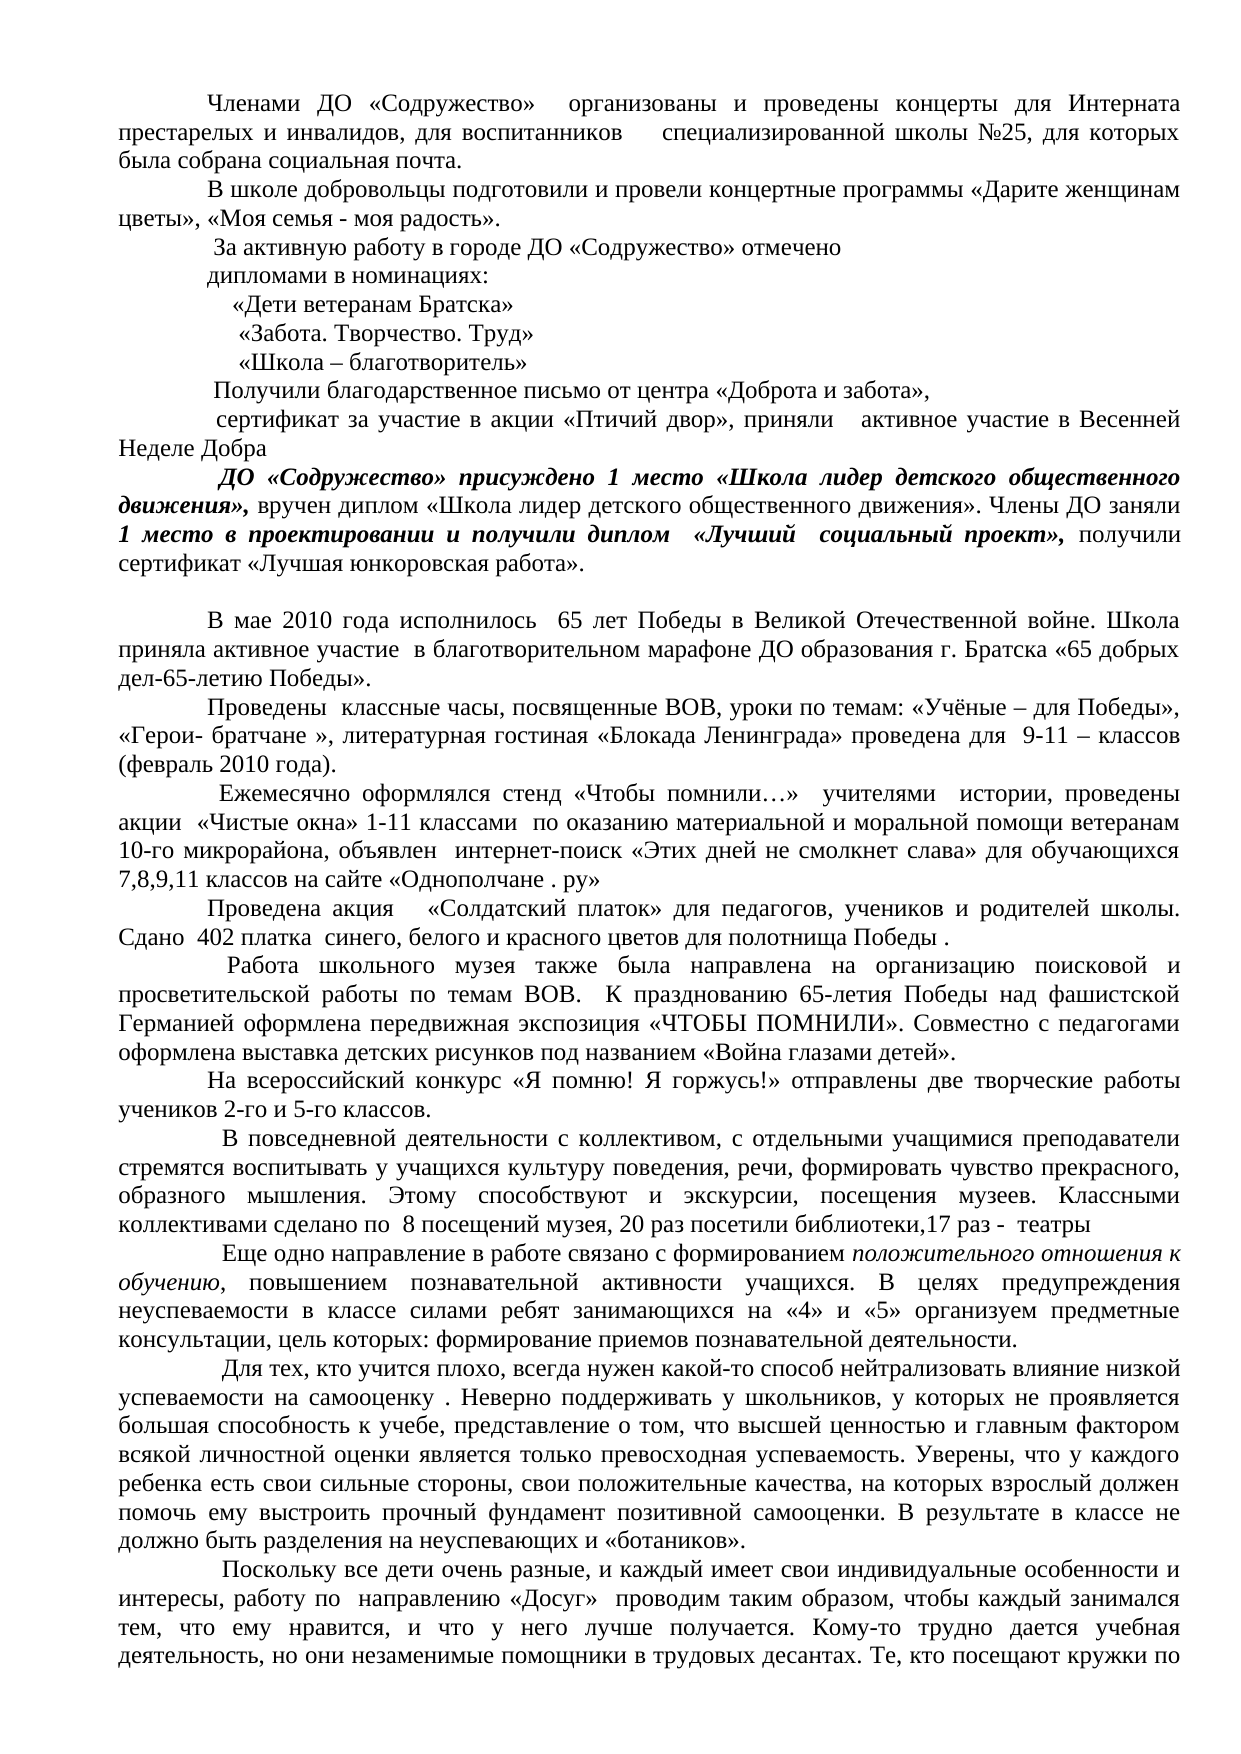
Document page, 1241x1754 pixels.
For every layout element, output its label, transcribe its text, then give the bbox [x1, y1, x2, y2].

text В школе добровольцы подготовили и провели концертные программы «Дарите женщинам цветы», «Моя семья - моя радость». [118, 174, 1181, 232]
text сертификат за участие в акции «Птичий двор», приняли активное участие в Весенней Неделе Добра [118, 404, 1181, 462]
text Еще одно направление в работе связано с формированием положительного отношения к обучению, повышением познавательной активности учащихся. В целях предупреждения неуспеваемости в классе силами ребят занимающихся на «4» и «5» организуем предметные консультации, цель которых: формирование приемов познавательной деятельности. [118, 1238, 1181, 1353]
text «Школа – благотворитель» [118, 347, 1181, 375]
text Для тех, кто учится плохо, всегда нужен какой-то способ нейтрализовать влияние низкой успеваемости на самооценку . Неверно поддерживать у школьников, у которых не проявляется большая способность к учебе, представление о том, что высшей ценностью и главным фактором всякой личностной оценки является только превосходная успеваемость. Уверены, что у каждого ребенка есть свои сильные стороны, свои положительные качества, на которых взрослый должен помочь ему выстроить прочный фундамент позитивной самооценки. В результате в классе не должно быть разделения на неуспевающих и «ботаников». [118, 1353, 1181, 1554]
text Членами ДО «Содружество» организованы и проведены концерты для Интерната престарелых и инвалидов, для воспитанников специализированной школы №25, для которых была собрана социальная почта. [118, 88, 1181, 174]
text ДО «Содружество» присуждено 1 место «Школа лидер детского общественного движения», вручен диплом «Школа лидер детского общественного движения». Члены ДО заняли 1 место в проектировании и получили диплом «Лучший социальный проект», получили сертификат «Лучшая юнкоровская работа». [118, 462, 1181, 577]
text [118, 1554, 1181, 1669]
text Получили благодарственное письмо от центра «Доброта и забота», [118, 375, 1181, 404]
text В мае 2010 года исполнилось 65 лет Победы в Великой Отечественной войне. Школа приняла активное участие в благотворительном марафоне ДО образования г. Братска «65 добрых дел-65-летию Победы». [118, 605, 1181, 692]
text За активную работу в городе ДО «Содружество» отмечено [118, 232, 1181, 260]
text Проведена акция «Солдатский платок» для педагогов, учеников и родителей школы. Сдано 402 платка синего, белого и красного цветов для полотнища Победы . [118, 893, 1181, 950]
text Проведены классные часы, посвященные ВОВ, уроки по темам: «Учёные – для Победы», «Герои- братчане », литературная гостиная «Блокада Ленинграда» проведена для 9-11 – классов (февраль 2010 года). [118, 692, 1181, 778]
text дипломами в номинациях: [118, 260, 1181, 289]
text Работа школьного музея также была направлена на организацию поисковой и просветительской работы по темам ВОВ. К празднованию 65-летия Победы над фашистской Германией оформлена передвижная экспозиция «ЧТОБЫ ПОМНИЛИ». Совместно с педагогами оформлена выставка детских рисунков под названием «Война глазами детей». [118, 950, 1181, 1065]
text Ежемесячно оформлялся стенд «Чтобы помнили…» учителями истории, проведены акции «Чистые окна» 1-11 классами по оказанию материальной и моральной помощи ветеранам 10-го микрорайона, объявлен интернет-поиск «Этих дней не смолкнет слава» для обучающихся 7,8,9,11 классов на сайте «Однополчане . ру» [118, 778, 1181, 893]
text «Дети ветеранам Братска» [118, 289, 1181, 318]
text В повседневной деятельности с коллективом, с отдельными учащимися преподаватели стремятся воспитывать у учащихся культуру поведения, речи, формировать чувство прекрасного, образного мышления. Этому способствуют и экскурсии, посещения музеев. Классными коллективами сделано по 8 посещений музея, 20 раз посетили библиотеки,17 раз - театры [118, 1123, 1181, 1238]
text «Забота. Творчество. Труд» [118, 318, 1181, 347]
text На всероссийский конкурс «Я помню! Я горжусь!» отправлены две творческие работы учеников 2-го и 5-го классов. [118, 1065, 1181, 1123]
